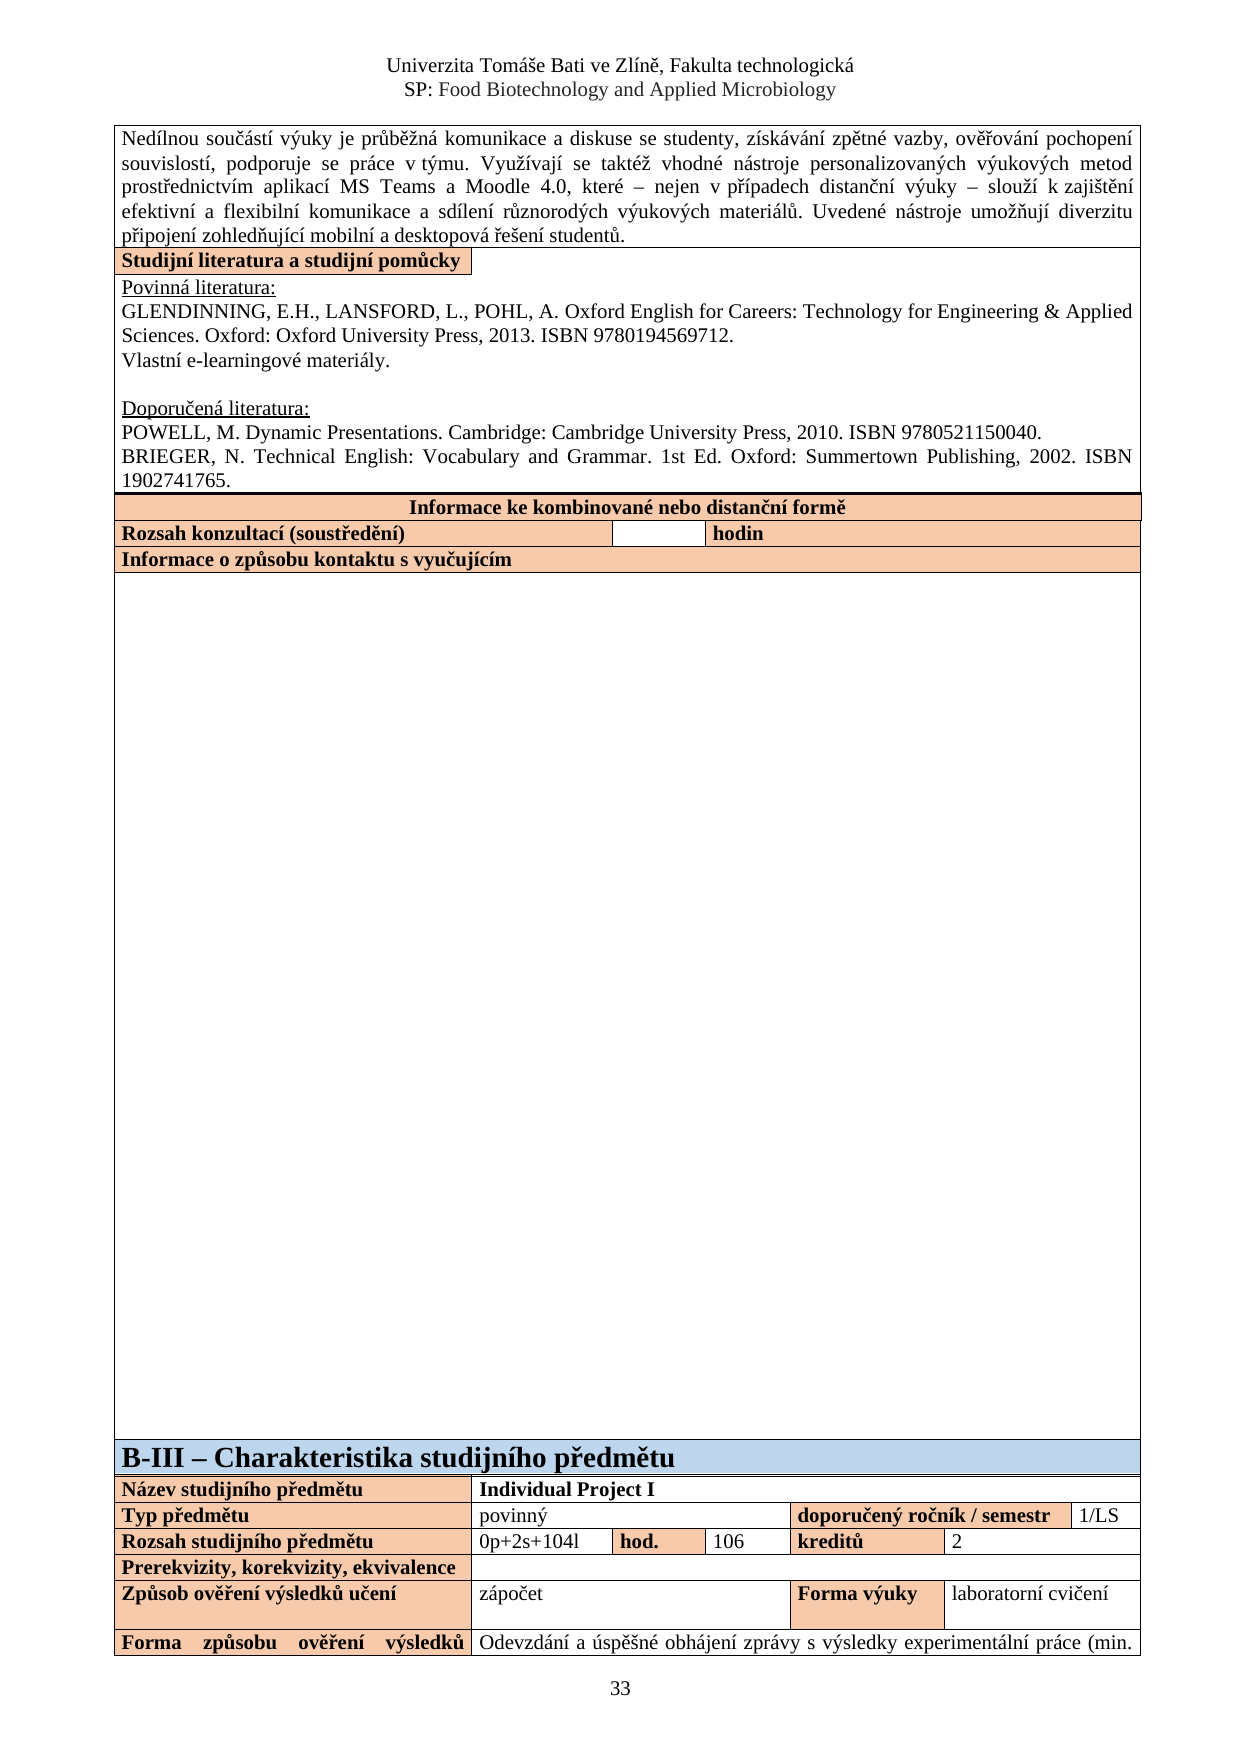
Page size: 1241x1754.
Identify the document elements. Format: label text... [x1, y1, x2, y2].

table_cell zápočet [472, 1581, 790, 1629]
table_cell 1/LS [1072, 1503, 1140, 1528]
table_cell laboratorní cvičení [945, 1581, 1140, 1629]
table_cell Individual Project I [472, 1477, 1140, 1502]
table_cell Způsob ověření výsledků učení [115, 1581, 471, 1629]
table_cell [115, 1630, 471, 1655]
table_cell hodin [706, 521, 1140, 546]
table_cell 2 [945, 1529, 1140, 1554]
table_cell kreditů [791, 1529, 944, 1554]
table_cell B-III – Charakteristika studijního předmětu [115, 1440, 1140, 1473]
table_cell Informace o způsobu kontaktu s vyučujícím [115, 547, 1140, 572]
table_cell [472, 1630, 1140, 1655]
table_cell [115, 126, 1140, 247]
table_cell Rozsah studijního předmětu [115, 1529, 471, 1554]
table_cell [472, 248, 1140, 274]
table_cell Informace ke kombinované nebo distanční formě [115, 495, 1141, 520]
table_cell Povinná literatura: Glendinning, E.H., Lansford, L., Pohl, A. Oxford English for Careers: Technology for Engineering & Applied Sciences. Oxford: Oxford University Press, 2013. ISBN 9780194569712. Vlastní e-learningové materiály. Doporučená literatura: Powell, M. Dynamic Presentations. Cambridge: Cambridge University Press, 2010. ISBN 9780521150040. Brieger, N. Technical English: Vocabulary and Grammar. 1st Ed. Oxford: Summertown Publishing, 2002. ISBN 1902741765. [115, 274, 1140, 492]
table_cell Forma výuky [791, 1581, 944, 1629]
table_cell Typ předmětu [115, 1503, 471, 1528]
table_cell hod. [613, 1529, 705, 1554]
table_cell Prerekvizity, korekvizity, ekvivalence [115, 1555, 471, 1580]
table_cell 0p+2s+104l [472, 1529, 612, 1554]
table_cell doporučený ročník / semestr [791, 1503, 1071, 1528]
table_cell 106 [706, 1529, 790, 1554]
table_cell [472, 1555, 1140, 1580]
table_cell Název studijního předmětu [115, 1477, 471, 1502]
table_cell [613, 521, 705, 546]
table_cell povinný [472, 1503, 790, 1528]
table_cell [115, 573, 1140, 1439]
table_cell Rozsah konzultací (soustředění) [115, 521, 612, 546]
table_cell Studijní literatura a studijní pomůcky [115, 248, 471, 274]
